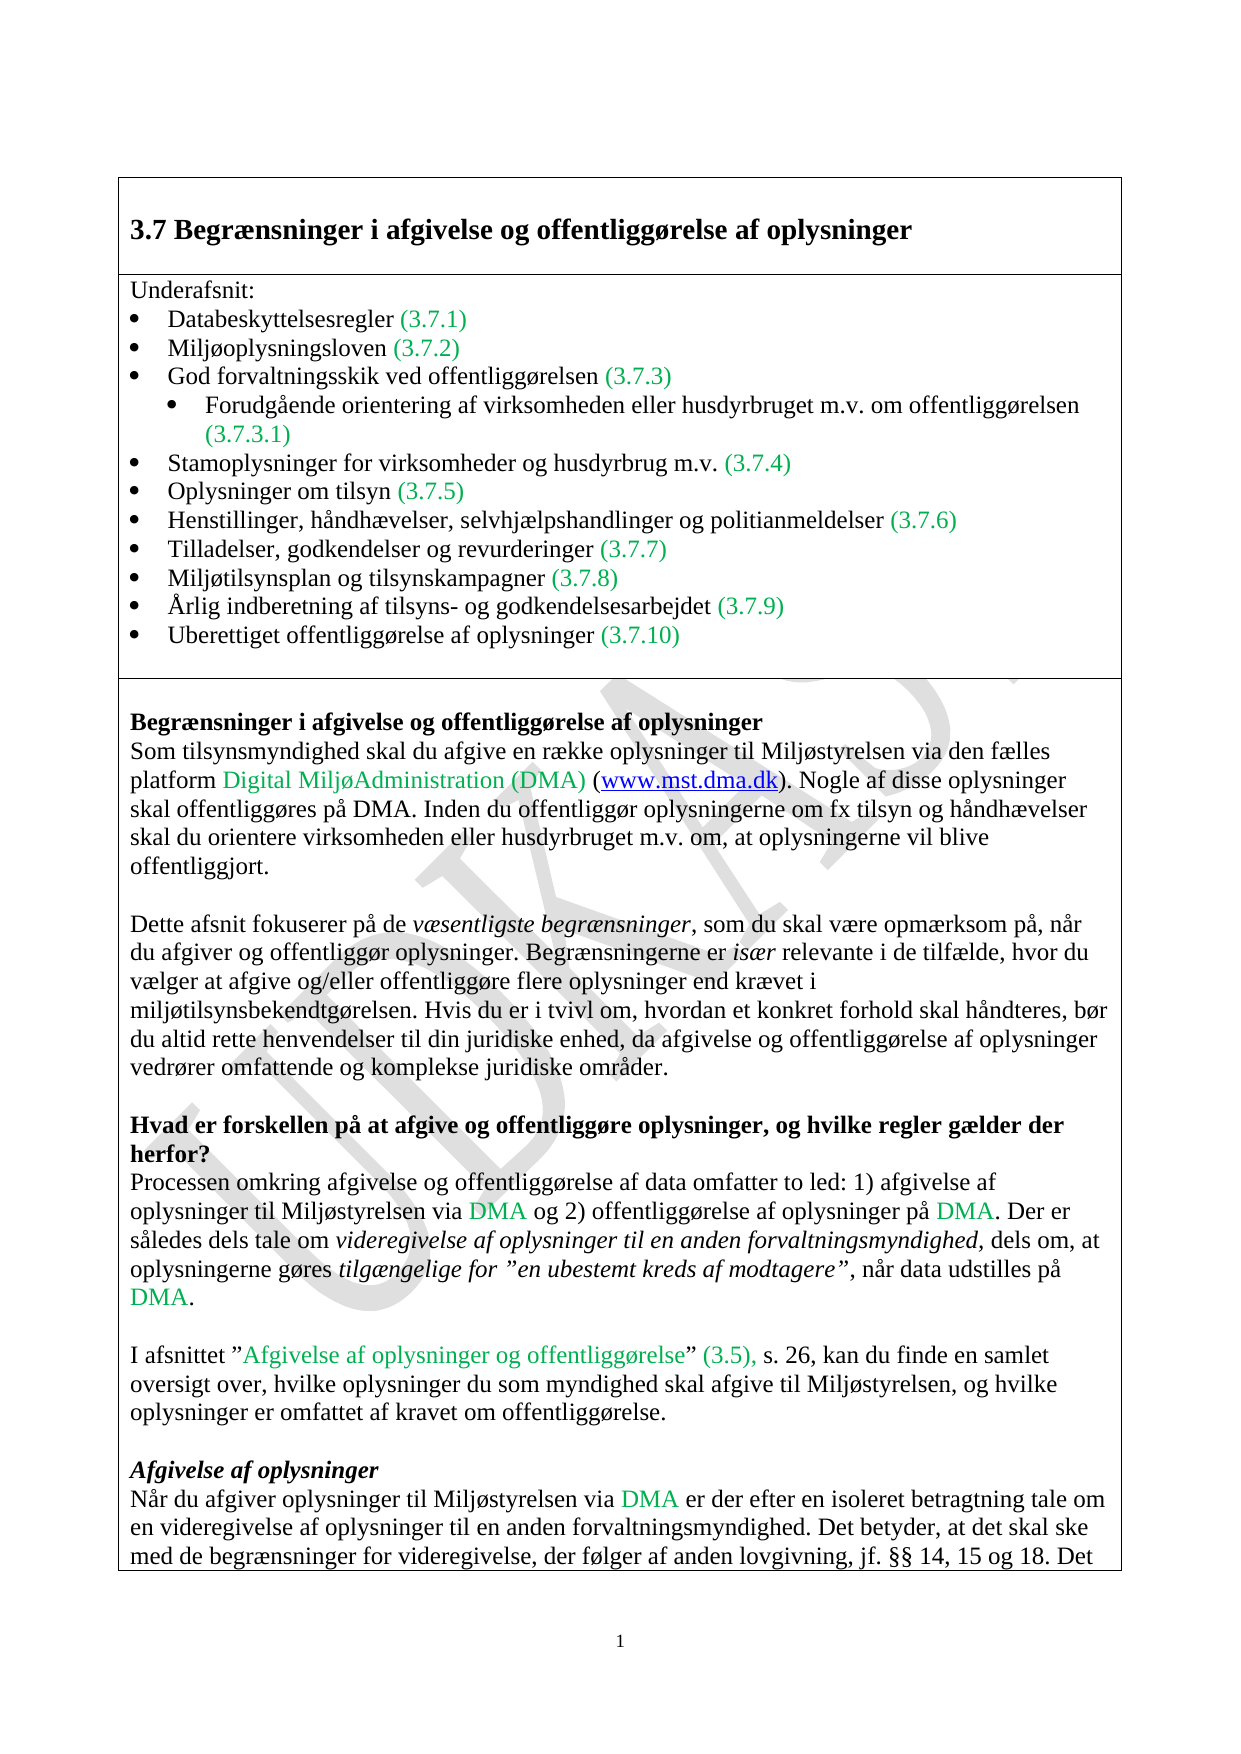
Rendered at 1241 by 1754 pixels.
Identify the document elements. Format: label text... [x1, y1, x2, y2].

table_header 3.7 Begrænsninger i afgivelse og offentliggørelse af oplysninger [119, 178, 1121, 274]
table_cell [119, 679, 1121, 1570]
table_cell Underafsnit: Databeskyttelsesregler (3.7.1) Miljøoplysningsloven (3.7.2) God forvaltningsskik ved offentliggørelsen (3.7.3) Forudgående orientering af virksomheden eller husdyrbruget m.v. om offentliggørelsen (3.7.3.1) Stamoplysninger for virksomheder og husdyrbrug m.v. (3.7.4) Oplysninger om tilsyn (3.7.5) Henstillinger, håndhævelser, selvhjælpshandlinger og politianmeldelser (3.7.6) Tilladelser, godkendelser og revurderinger (3.7.7) Miljøtilsynsplan og tilsynskampagner (3.7.8) Årlig indberetning af tilsyns- og godkendelsesarbejdet (3.7.9) Uberettiget offentliggørelse af oplysninger (3.7.10) [119, 275, 1121, 678]
